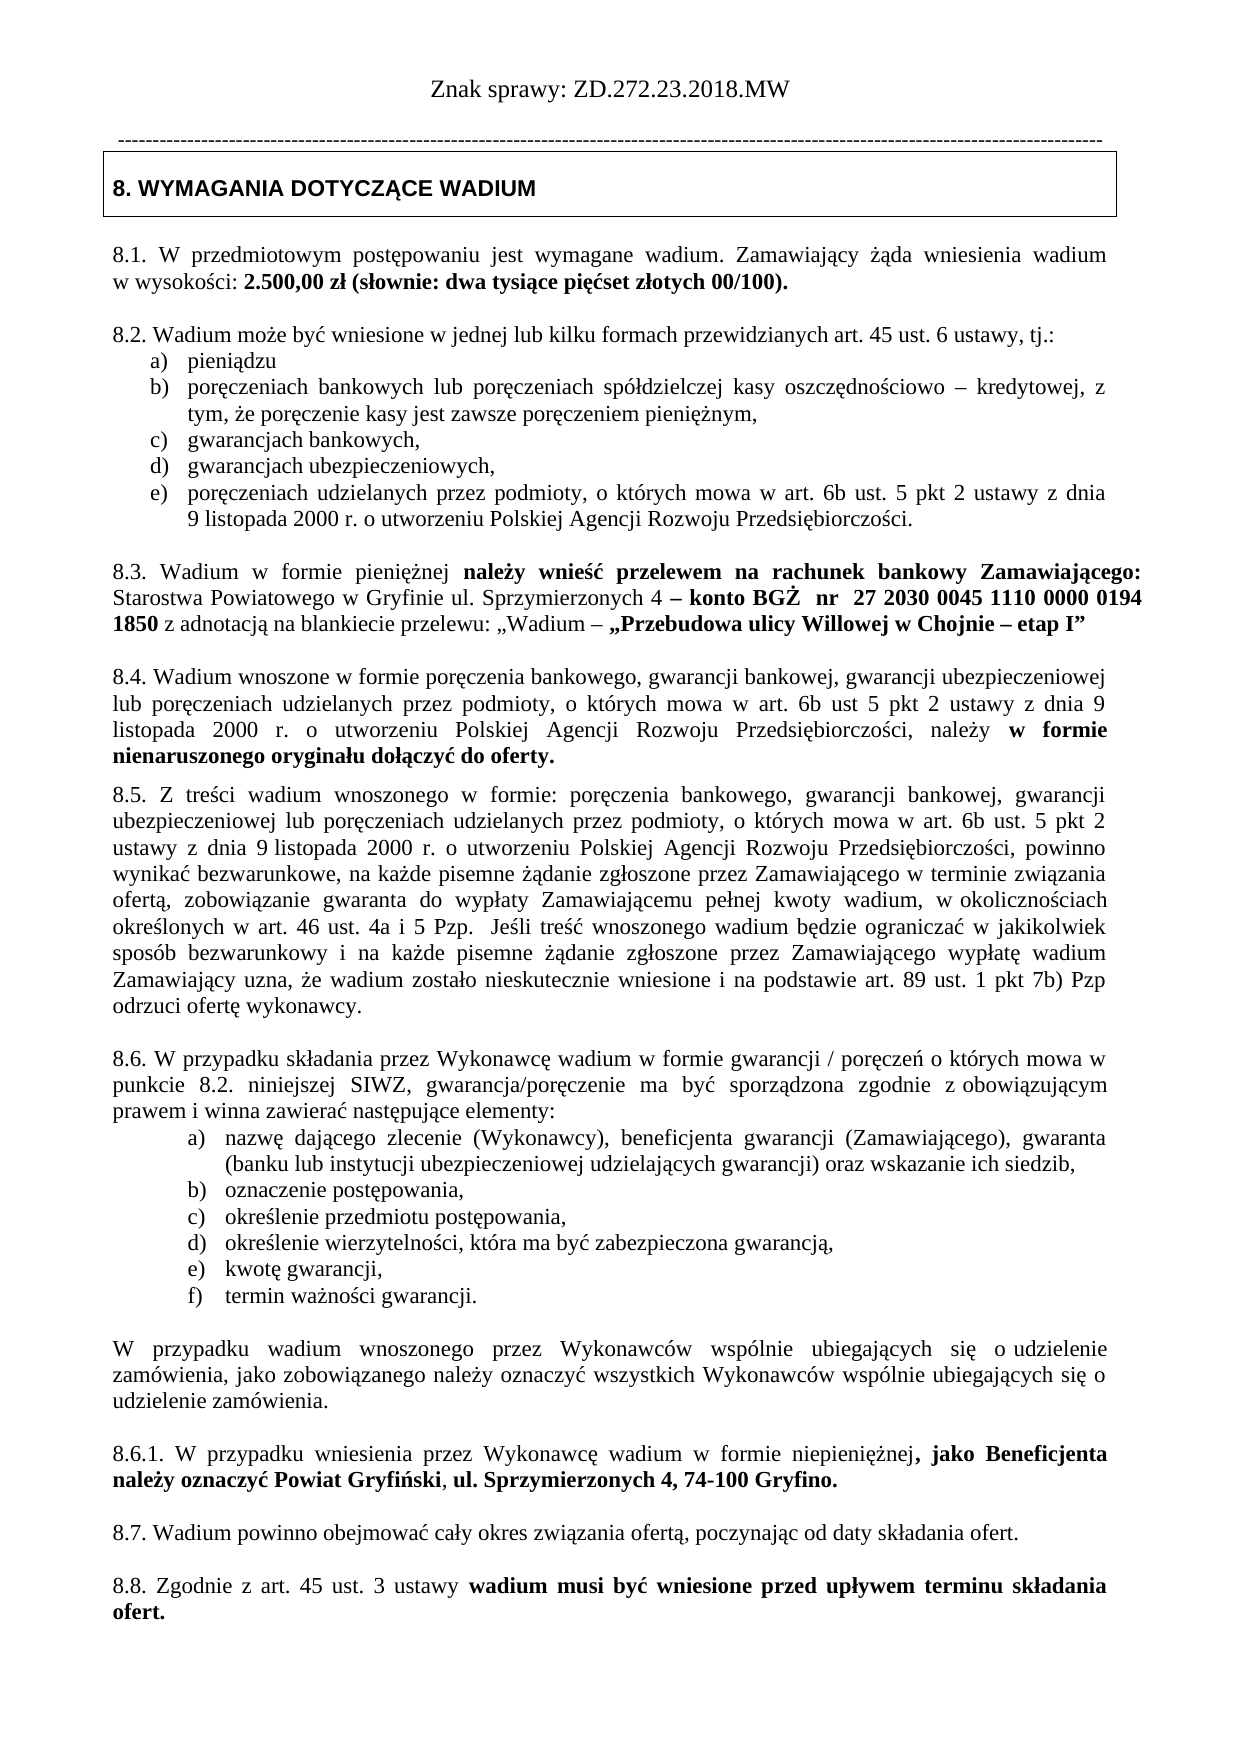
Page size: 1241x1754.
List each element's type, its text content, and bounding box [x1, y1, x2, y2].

text 8.5. Z treści wadium wnoszonego w formie: poręczenia bankowego, gwarancji bankowej, gwarancji ubezpieczeniowej lub poręczeniach udzielanych przez podmioty, o których mowa w art. 6b ust. 5 pkt 2 ustawy z dnia 9 listopada 2000 r. o utworzeniu Polskiej Agencji Rozwoju Przedsiębiorczości, powinno wynikać bezwarunkowe, na każde pisemne żądanie zgłoszone przez Zamawiającego w terminie związania ofertą, zobowiązanie gwaranta do wypłaty Zamawiającemu pełnej kwoty wadium, w okolicznościach określonych w art. 46 ust. 4a i 5 Pzp. Jeśli treść wnoszonego wadium będzie ograniczać w jakikolwiek sposób bezwarunkowy i na każde pisemne żądanie zgłoszone przez Zamawiającego wypłatę wadium Zamawiający uzna, że wadium zostało nieskutecznie wniesione i na podstawie art. 89 ust. 1 pkt 7b) Pzp odrzuci ofertę wykonawcy. [112, 781, 1107, 1018]
text 8.7. Wadium powinno obejmować cały okres związania ofertą, poczynając od daty składania ofert. [112, 1519, 1107, 1545]
text 8.1. W przedmiotowym postępowaniu jest wymagane wadium. Zamawiający żąda wniesienia wadium w wysokości: 2.500,00 zł (słownie: dwa tysiące pięćset złotych 00/100). [112, 242, 1107, 294]
text 8.2. Wadium może być wniesione w jednej lub kilku formach przewidzianych art. 45 ust. 6 ustawy, tj.: [112, 321, 1107, 347]
text f) termin ważności gwarancji. [187, 1282, 1107, 1308]
list poręczeniach udzielanych przez podmioty, o których mowa w art. 6b ust. 5 pkt 2 ustawy z dnia 9 listopada 2000 r. o utworzeniu Polskiej Agencji Rozwoju Przedsiębiorczości. [150, 479, 1107, 531]
text 8.8. Zgodnie z art. 45 ust. 3 ustawy wadium musi być wniesione przed upływem terminu składania ofert. [112, 1572, 1107, 1624]
list gwarancjach bankowych, [150, 426, 1107, 452]
text 8.6. W przypadku składania przez Wykonawcę wadium w formie gwarancji / poręczeń o których mowa w punkcie 8.2. niniejszej SIWZ, gwarancja/poręczenie ma być sporządzona zgodnie z obowiązującym prawem i winna zawierać następujące elementy: [112, 1045, 1107, 1124]
list poręczeniach bankowych lub poręczeniach spółdzielczej kasy oszczędnościowo – kredytowej, z tym, że poręczenie kasy jest zawsze poręczeniem pieniężnym, [150, 373, 1107, 426]
text W przypadku wadium wnoszonego przez Wykonawców wspólnie ubiegających się o udzielenie zamówienia, jako zobowiązanego należy oznaczyć wszystkich Wykonawców wspólnie ubiegających się o udzielenie zamówienia. [112, 1334, 1107, 1414]
text e) kwotę gwarancji, [187, 1256, 1107, 1282]
text 8.4. Wadium wnoszone w formie poręczenia bankowego, gwarancji bankowej, gwarancji ubezpieczeniowej lub poręczeniach udzielanych przez podmioty, o których mowa w art. 6b ust 5 pkt 2 ustawy z dnia 9 listopada 2000 r. o utworzeniu Polskiej Agencji Rozwoju Przedsiębiorczości, należy w formie nienaruszonego oryginału dołączyć do oferty. [112, 663, 1107, 769]
text c) określenie przedmiotu postępowania, [187, 1203, 1107, 1229]
text d) określenie wierzytelności, która ma być zabezpieczona gwarancją, [187, 1229, 1107, 1256]
text a) nazwę dającego zlecenie (Wykonawcy), beneficjenta gwarancji (Zamawiającego), gwaranta (banku lub instytucji ubezpieczeniowej udzielających gwarancji) oraz wskazanie ich siedzib, [187, 1124, 1107, 1176]
text 8.3. Wadium w formie pieniężnej należy wnieść przelewem na rachunek bankowy Zamawiającego: Starostwa Powiatowego w Gryfinie ul. Sprzymierzonych 4 – konto BGŻ nr 27 2030 0045 1110 0000 0194 1850 z adnotacją na blankiecie przelewu: „Wadium – „Przebudowa ulicy Willowej w Chojnie – etap I” [112, 558, 1143, 637]
text 8.6.1. W przypadku wniesienia przez Wykonawcę wadium w formie niepieniężnej, jako Beneficjenta należy oznaczyć Powiat Gryfiński, ul. Sprzymierzonych 4, 74-100 Gryfino. [112, 1440, 1107, 1493]
list pieniądzu [150, 347, 1107, 373]
subtitle 8. WYMAGANIA DOTYCZĄCE WADIUM [104, 152, 1116, 216]
text b) oznaczenie postępowania, [187, 1176, 1107, 1203]
list gwarancjach ubezpieczeniowych, [150, 452, 1107, 479]
